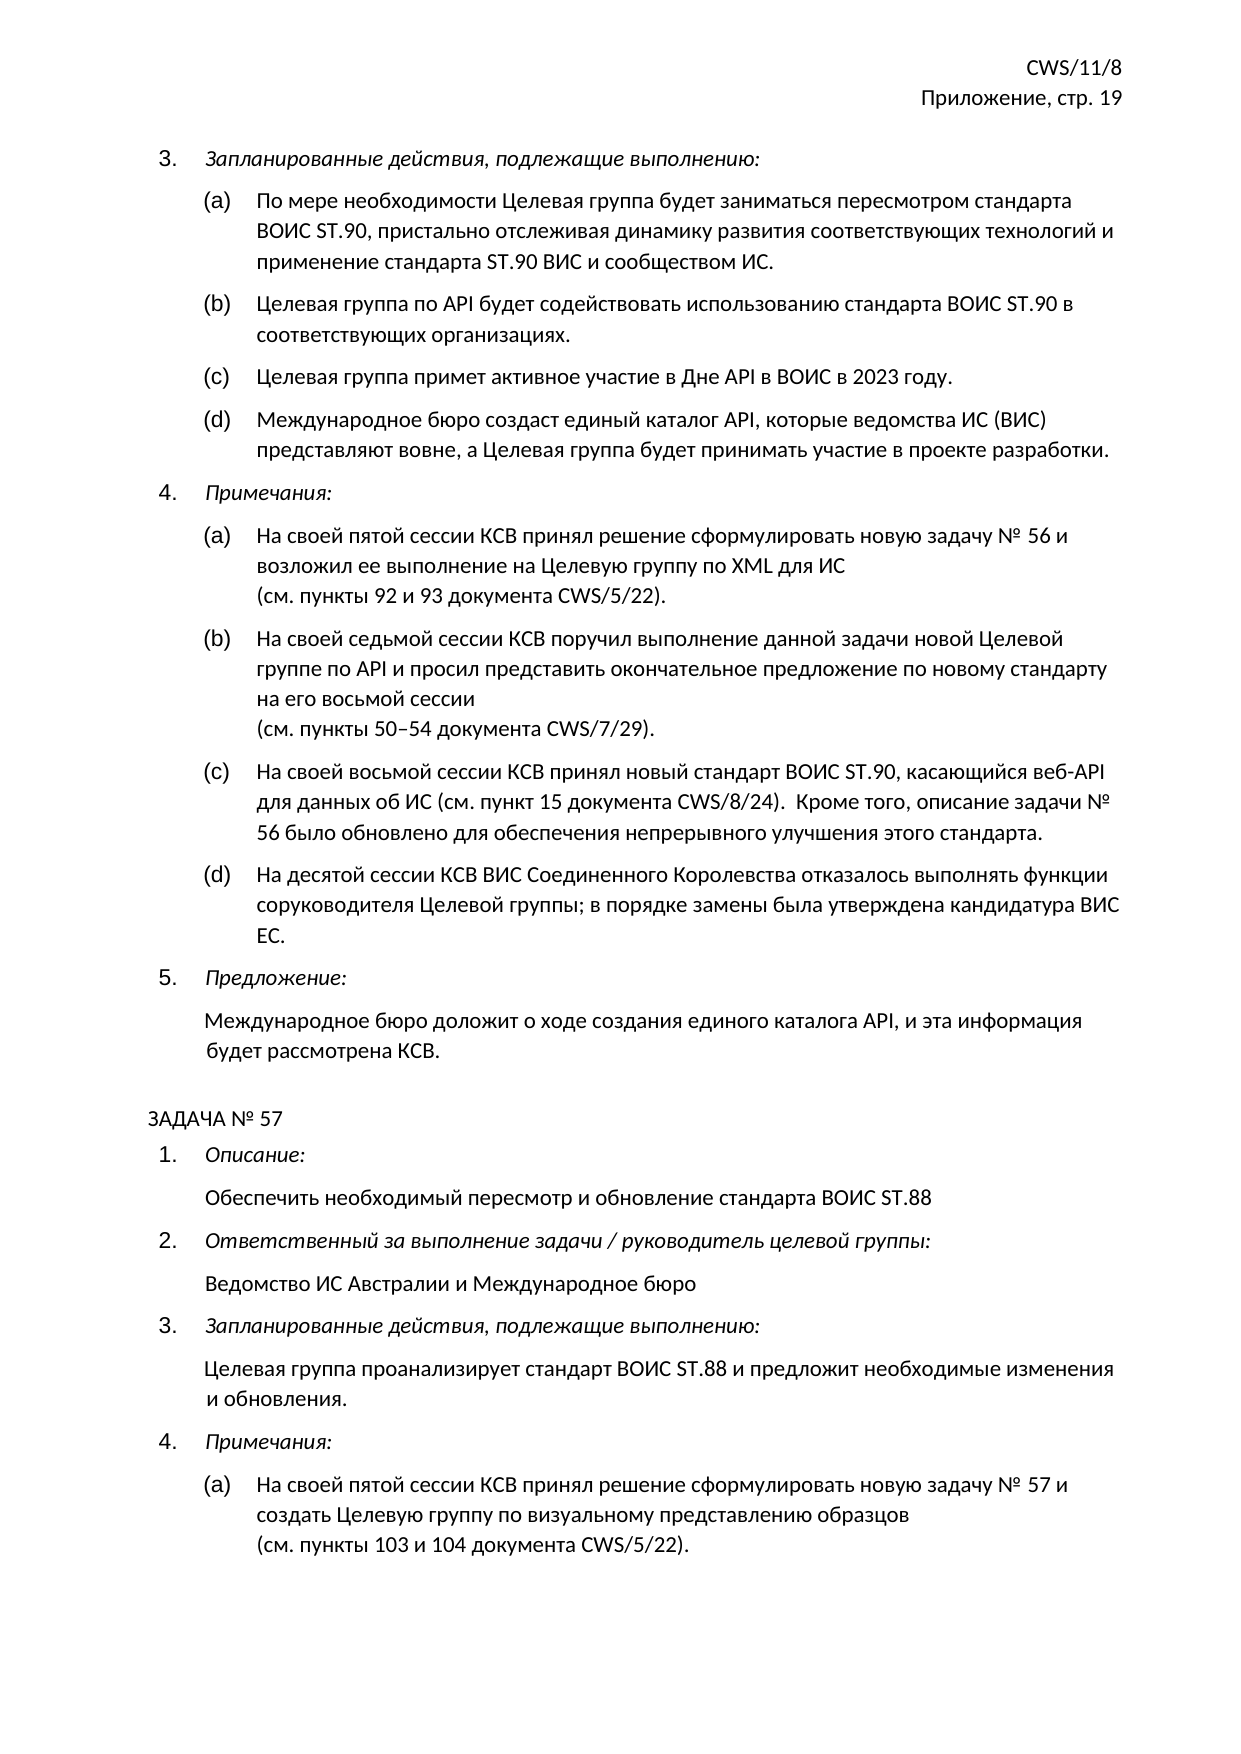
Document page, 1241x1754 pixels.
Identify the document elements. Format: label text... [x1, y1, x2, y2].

list На своей пятой сессии КСВ принял решение сформулировать новую задачу № 57 и создать Целевую группу по визуальному представлению образцов (см. пункты 103 и 104 документа CWS/5/22). [203, 1470, 1122, 1558]
text Обеспечить необходимый пересмотр и обновление стандарта ВОИС ST.88 [205, 1183, 936, 1211]
subtitle Описание: [158, 1141, 1122, 1168]
subtitle Примечания: [158, 1427, 1122, 1455]
subtitle Предложение: [158, 963, 1122, 991]
subtitle Примечания: [158, 478, 1122, 506]
list На своей седьмой сессии КСВ поручил выполнение данной задачи новой Целевой группе по API и просил представить окончательное предложение по новому стандарту на его восьмой сессии (см. пункты 50–54 документа CWS/7/29). [203, 624, 1122, 742]
subtitle Запланированные действия, подлежащие выполнению: [158, 144, 1122, 172]
text Целевая группа проанализирует стандарт ВОИС ST.88 и предложит необходимые изменения и обновления. [204, 1354, 1122, 1412]
list Международное бюро создаст единый каталог API, которые ведомства ИС (ВИС) представляют вовне, а Целевая группа будет принимать участие в проекте разработки. [203, 405, 1122, 463]
subtitle Запланированные действия, подлежащие выполнению: [158, 1311, 1122, 1339]
text Международное бюро доложит о ходе создания единого каталога API, и эта информация будет рассмотрена КСВ. [204, 1006, 1122, 1064]
subtitle Задача № 57 [148, 1104, 1122, 1132]
text Ведомство ИС Австралии и Международное бюро [205, 1269, 936, 1297]
subtitle Ответственный за выполнение задачи / руководитель целевой группы: [158, 1226, 1122, 1254]
list На своей восьмой сессии КСВ принял новый стандарт ВОИС ST.90, касающийся веб-API для данных об ИС (см. пункт 15 документа CWS/8/24). Кроме того, описание задачи № 56 было обновлено для обеспечения непрерывного улучшения этого стандарта. [203, 757, 1122, 846]
list По мере необходимости Целевая группа будет заниматься пересмотром стандарта ВОИС ST.90, пристально отслеживая динамику развития соответствующих технологий и применение стандарта ST.90 ВИС и сообществом ИС. [203, 186, 1122, 275]
list На десятой сессии КСВ ВИС Соединенного Королевства отказалось выполнять функции соруководителя Целевой группы; в порядке замены была утверждена кандидатура ВИС ЕС. [203, 860, 1122, 949]
list Целевая группа примет активное участие в Дне API в ВОИС в 2023 году. [203, 362, 1122, 390]
list На своей пятой сессии КСВ принял решение сформулировать новую задачу № 56 и возложил ее выполнение на Целевую группу по XML для ИС (см. пункты 92 и 93 документа CWS/5/22). [203, 521, 1122, 609]
list Целевая группа по API будет содействовать использованию стандарта ВОИС ST.90 в соответствующих организациях. [203, 289, 1122, 348]
